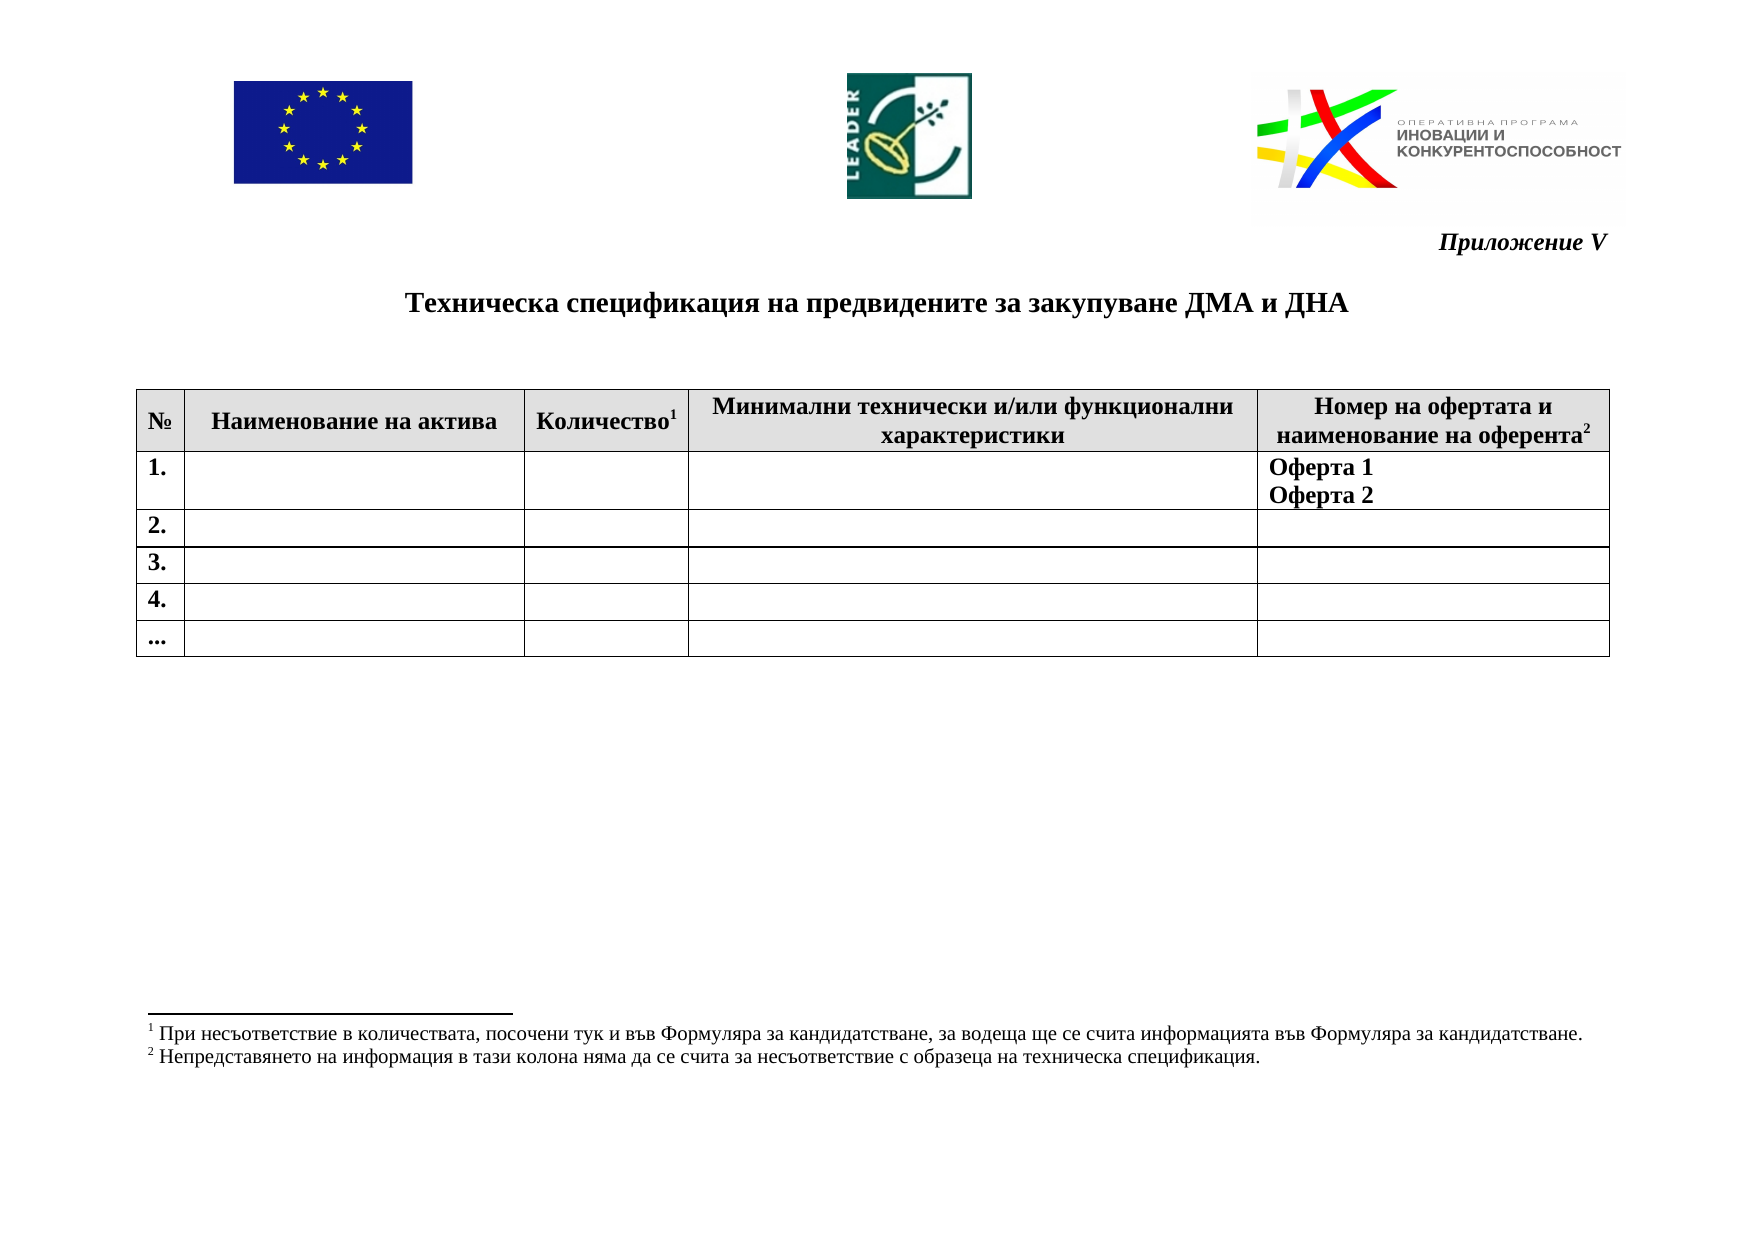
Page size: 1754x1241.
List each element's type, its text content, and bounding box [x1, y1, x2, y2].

table_cell [185, 510, 524, 546]
table_cell [525, 621, 688, 656]
table_header Количество [525, 390, 688, 451]
table_cell [689, 584, 1257, 620]
table_header Минимални технически и/или функционални характеристики [689, 390, 1257, 451]
text Приложение V [148, 227, 1606, 256]
table_cell [1258, 510, 1609, 546]
table_cell [689, 510, 1257, 546]
table_cell 2. [137, 510, 184, 546]
table_header № [137, 390, 184, 451]
table_cell [185, 548, 524, 583]
table_cell [689, 452, 1257, 509]
table_cell [185, 584, 524, 620]
table_cell [185, 621, 524, 656]
table_header Номер на офертата и наименование на оферента [1258, 390, 1609, 451]
table_cell 1. [137, 452, 184, 509]
picture [847, 73, 972, 199]
picture [230, 81, 416, 187]
table_cell Оферта 1 Оферта 2 [1258, 452, 1609, 509]
table_cell [689, 548, 1257, 583]
table_cell [525, 584, 688, 620]
table_cell [185, 452, 524, 509]
table_header Наименование на актива [185, 390, 524, 451]
table_cell [1258, 584, 1609, 620]
text Техническа спецификация на предвидените за закупуване ДМА и ДНА [148, 285, 1606, 318]
table_cell [525, 510, 688, 546]
table_cell [1258, 548, 1609, 583]
table_cell [689, 621, 1257, 656]
table_cell 3. [137, 548, 184, 583]
table_cell 4. [137, 584, 184, 620]
table_cell ... [137, 621, 184, 656]
table_cell [525, 452, 688, 509]
table_cell [525, 548, 688, 583]
picture [1251, 72, 1626, 227]
table_cell [1258, 621, 1609, 656]
